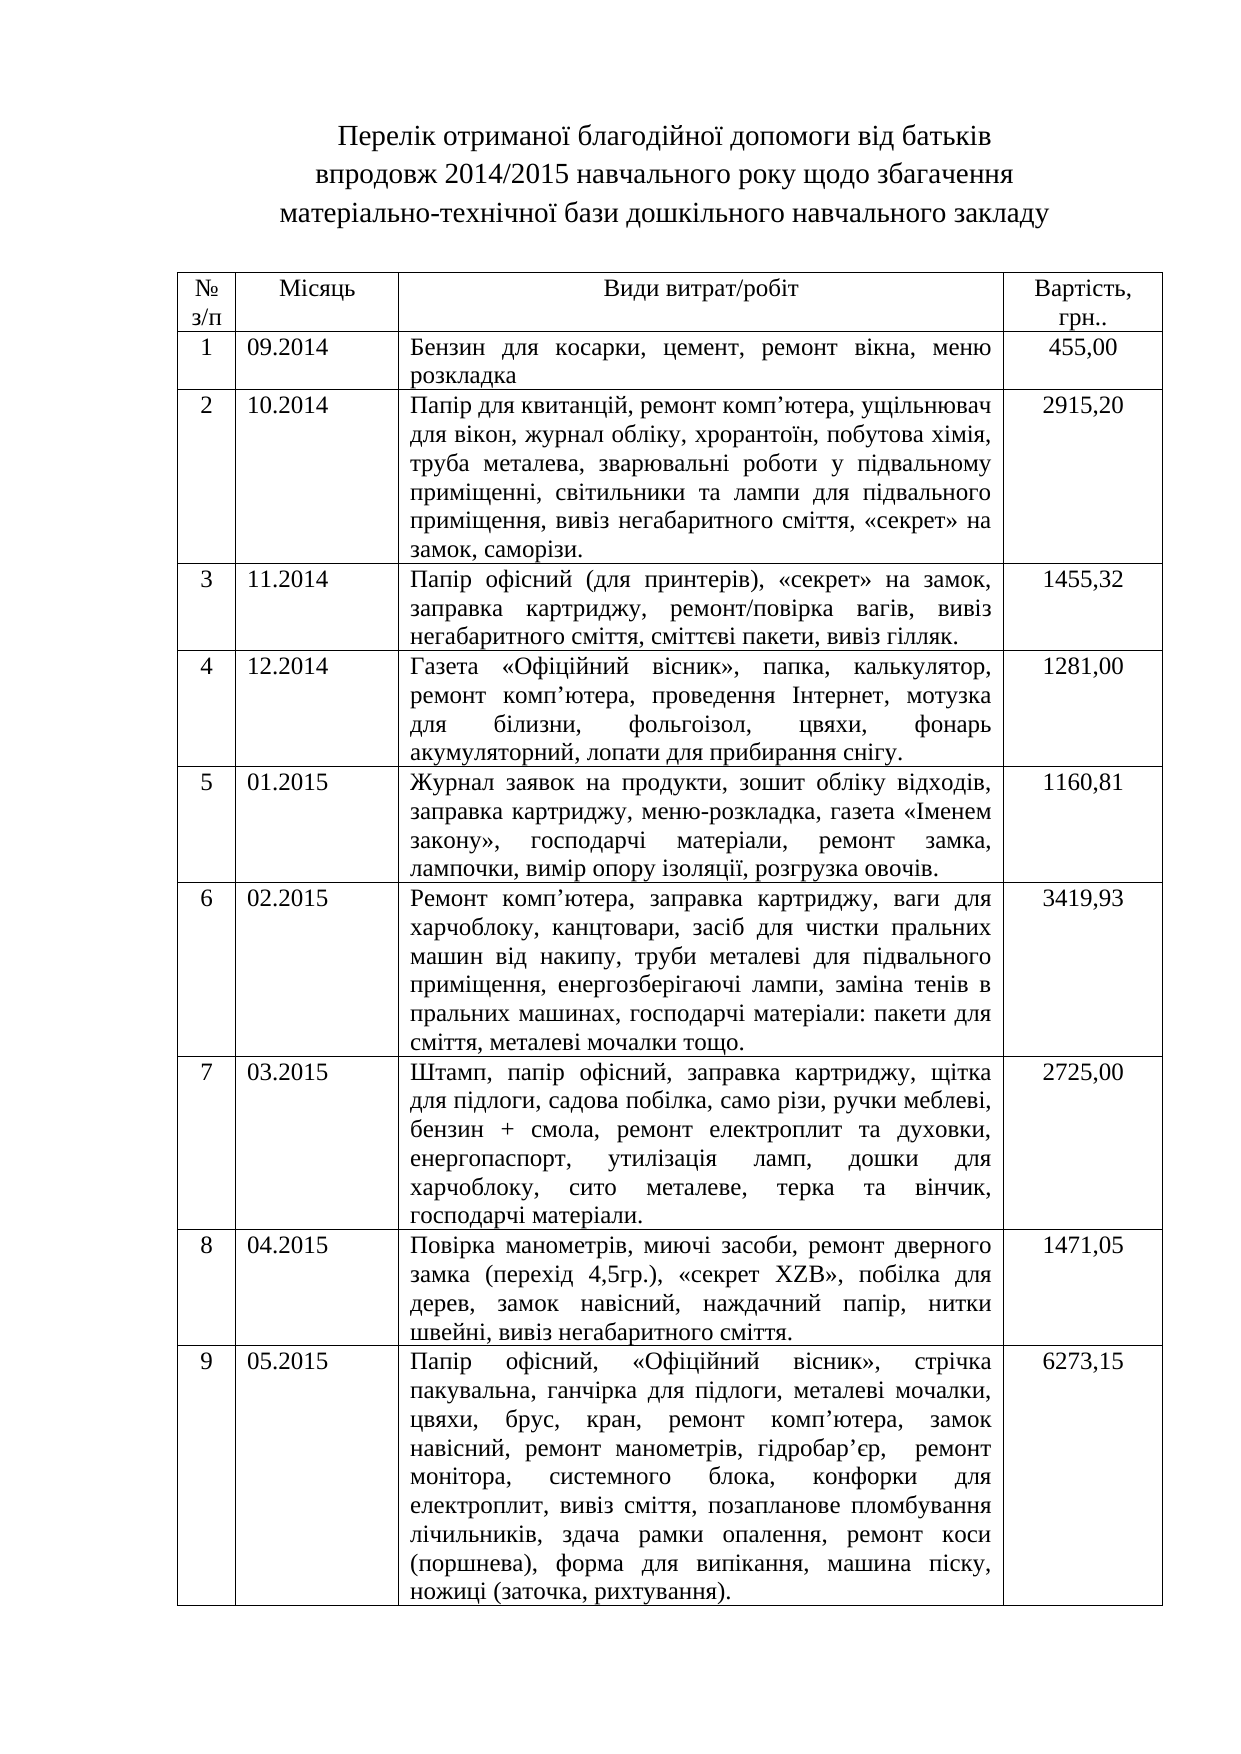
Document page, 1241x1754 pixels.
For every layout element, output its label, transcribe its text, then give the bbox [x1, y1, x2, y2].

table_cell 04.2015 [236, 1230, 398, 1345]
table_cell 3 [178, 564, 235, 650]
table_cell 455,00 [1004, 332, 1162, 389]
text впродовж 2014/2015 навчального року щодо збагачення [177, 157, 1152, 190]
table_cell Журнал заявок на продукти, зошит обліку відходів, заправка картриджу, меню-розкладка, газета «Іменем закону», господарчі матеріали, ремонт замка, лампочки, вимір опору ізоляції, розгрузка овочів. [399, 767, 1003, 882]
table_cell 9 [178, 1346, 235, 1605]
table_cell Ремонт комп’ютера, заправка картриджу, ваги для харчоблоку, канцтовари, засіб для чистки пральних машин від накипу, труби металеві для підвального приміщення, енергозберігаючі лампи, заміна тенів в пральних машинах, господарчі матеріали: пакети для сміття, металеві мочалки тощо. [399, 883, 1003, 1056]
table_cell Повірка манометрів, миючі засоби, ремонт дверного замка (перехід 4,5гр.), «секрет XZB», побілка для дерев, замок навісний, наждачний папір, нитки швейні, вивіз негабаритного сміття. [399, 1230, 1003, 1345]
table_header Види витрат/робіт [399, 273, 1003, 331]
table_cell 01.2015 [236, 767, 398, 882]
table_cell 4 [178, 651, 235, 766]
table_cell 6273,15 [1004, 1346, 1162, 1605]
table_cell 5 [178, 767, 235, 882]
table_cell Папір офісний, «Офіційний вісник», стрічка пакувальна, ганчірка для підлоги, металеві мочалки, цвяхи, брус, кран, ремонт комп’ютера, замок навісний, ремонт манометрів, гідробар’єр, ремонт монітора, системного блока, конфорки для електроплит, вивіз сміття, позапланове пломбування лічильників, здача рамки опалення, ремонт коси (поршнева), форма для випікання, машина піску, ножиці (заточка, рихтування). [399, 1346, 1003, 1605]
table_cell 03.2015 [236, 1057, 398, 1229]
table_cell 05.2015 [236, 1346, 398, 1605]
table_cell 2725,00 [1004, 1057, 1162, 1229]
table_cell 02.2015 [236, 883, 398, 1056]
table_cell 1281,00 [1004, 651, 1162, 766]
table_cell 11.2014 [236, 564, 398, 650]
table_cell Бензин для косарки, цемент, ремонт вікна, меню розкладка [399, 332, 1003, 389]
table_cell 10.2014 [236, 390, 398, 563]
table_header Місяць [236, 273, 398, 331]
table_header № з/п [178, 273, 235, 331]
table_cell 1471,05 [1004, 1230, 1162, 1345]
table_cell 2 [178, 390, 235, 563]
table_cell 2915,20 [1004, 390, 1162, 563]
table_header Вартість, грн.. [1004, 273, 1162, 331]
table_cell Папір офісний (для принтерів), «секрет» на замок, заправка картриджу, ремонт/повірка вагів, вивіз негабаритного сміття, сміттєві пакети, вивіз гілляк. [399, 564, 1003, 650]
table_cell 1455,32 [1004, 564, 1162, 650]
table_cell Папір для квитанцій, ремонт комп’ютера, ущільнювач для вікон, журнал обліку, хрорантоїн, побутова хімія, труба металева, зварювальні роботи у підвальному приміщенні, світильники та лампи для підвального приміщення, вивіз негабаритного сміття, «секрет» на замок, саморізи. [399, 390, 1003, 563]
table_cell 1160,81 [1004, 767, 1162, 882]
table_cell Штамп, папір офісний, заправка картриджу, щітка для підлоги, садова побілка, само різи, ручки меблеві, бензин + смола, ремонт електроплит та духовки, енергопаспорт, утилізація ламп, дошки для харчоблоку, сито металеве, терка та вінчик, господарчі матеріали. [399, 1057, 1003, 1229]
table_cell 09.2014 [236, 332, 398, 389]
table_cell 12.2014 [236, 651, 398, 766]
table_cell 3419,93 [1004, 883, 1162, 1056]
table_cell 7 [178, 1057, 235, 1229]
table_cell Газета «Офіційний вісник», папка, калькулятор, ремонт комп’ютера, проведення Інтернет, мотузка для білизни, фольгоізол, цвяхи, фонарь акумуляторний, лопати для прибирання снігу. [399, 651, 1003, 766]
table_cell 8 [178, 1230, 235, 1345]
table_cell 1 [178, 332, 235, 389]
text матеріально-технічної бази дошкільного навчального закладу [177, 195, 1152, 229]
text Перелік отриманої благодійної допомоги від батьків [177, 118, 1152, 152]
table_cell 6 [178, 883, 235, 1056]
